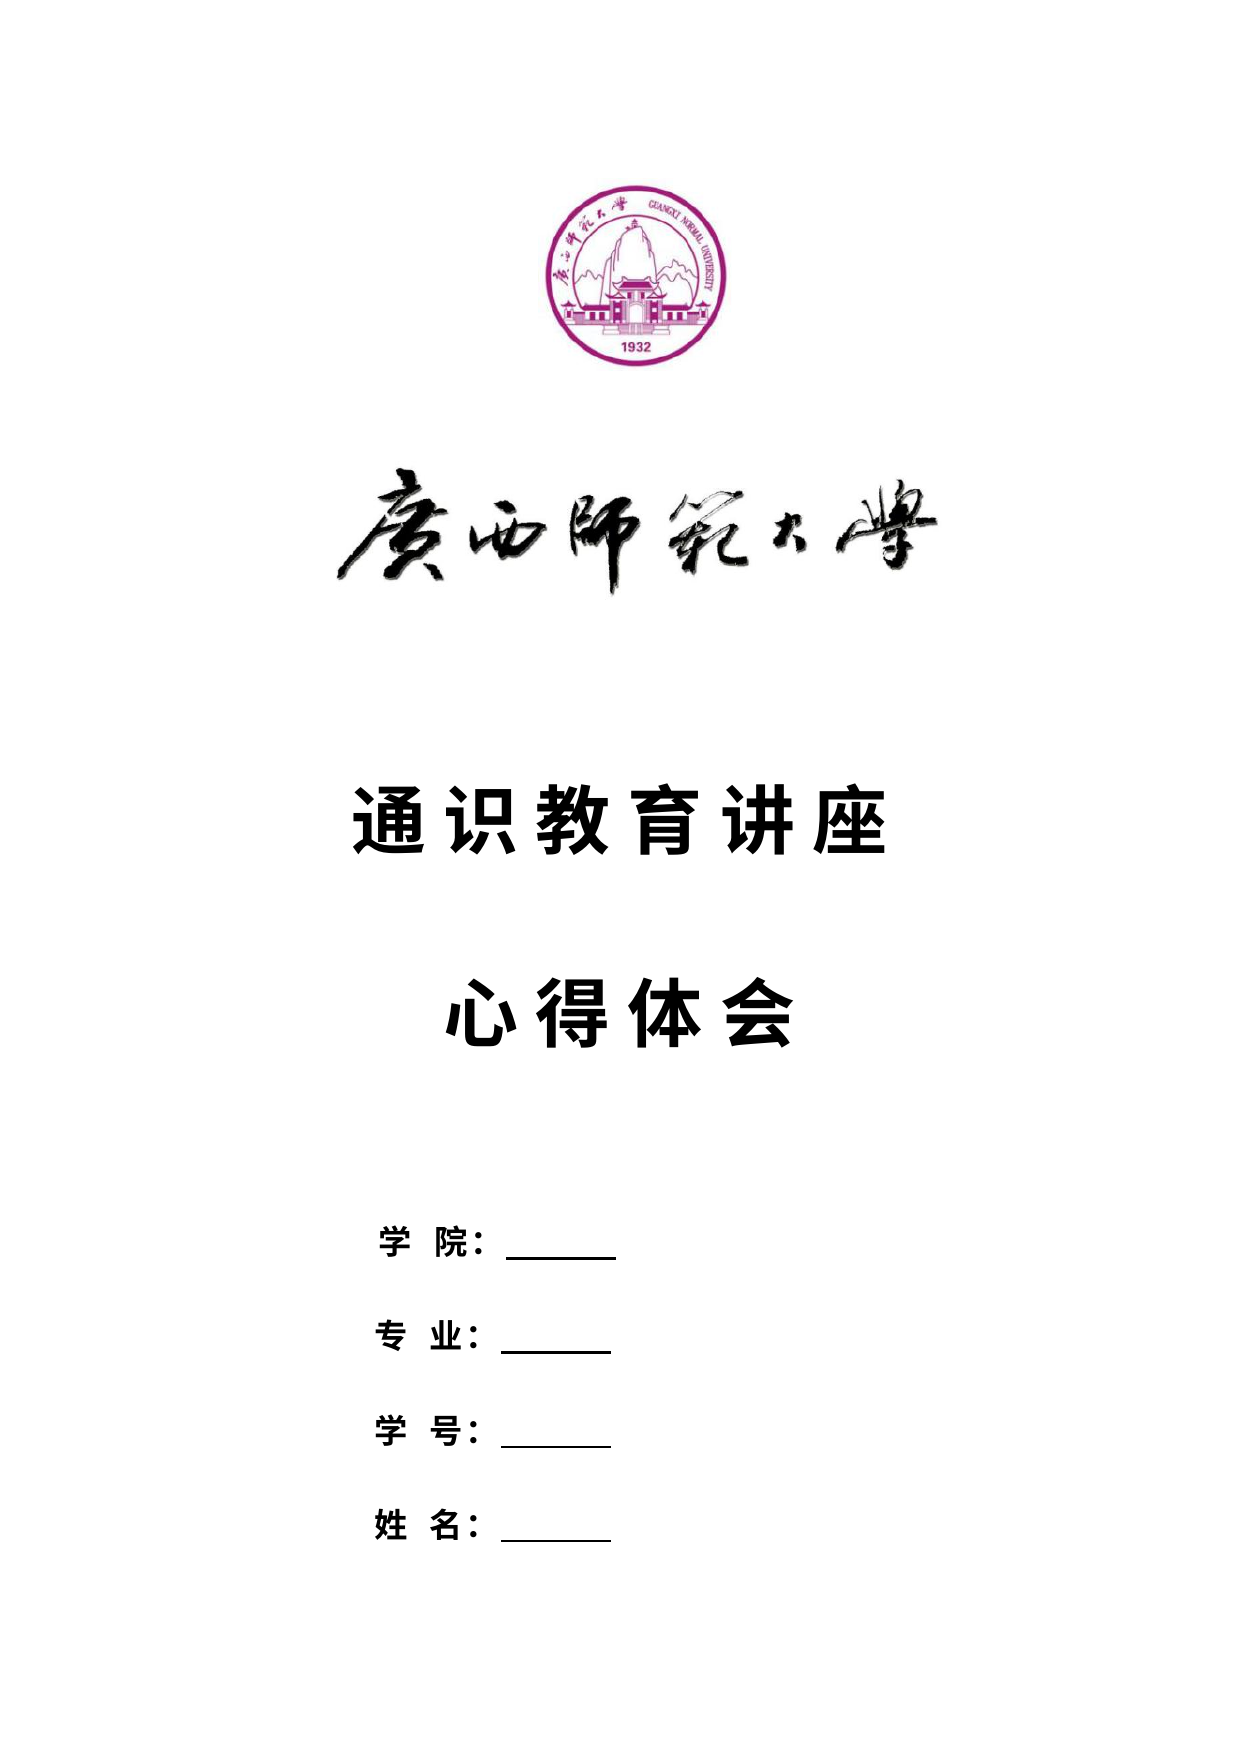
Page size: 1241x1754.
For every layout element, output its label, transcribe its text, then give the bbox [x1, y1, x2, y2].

text 学 号： [187, 1396, 1053, 1461]
text 通 识 教 育 讲 座 [187, 762, 1053, 871]
text 姓 名： [187, 1490, 1053, 1555]
picture [330, 461, 943, 599]
text 心 得 体 会 [187, 954, 1053, 1063]
picture [538, 178, 732, 371]
text 学 院： [187, 1208, 1053, 1273]
text 专 业： [187, 1302, 1053, 1367]
